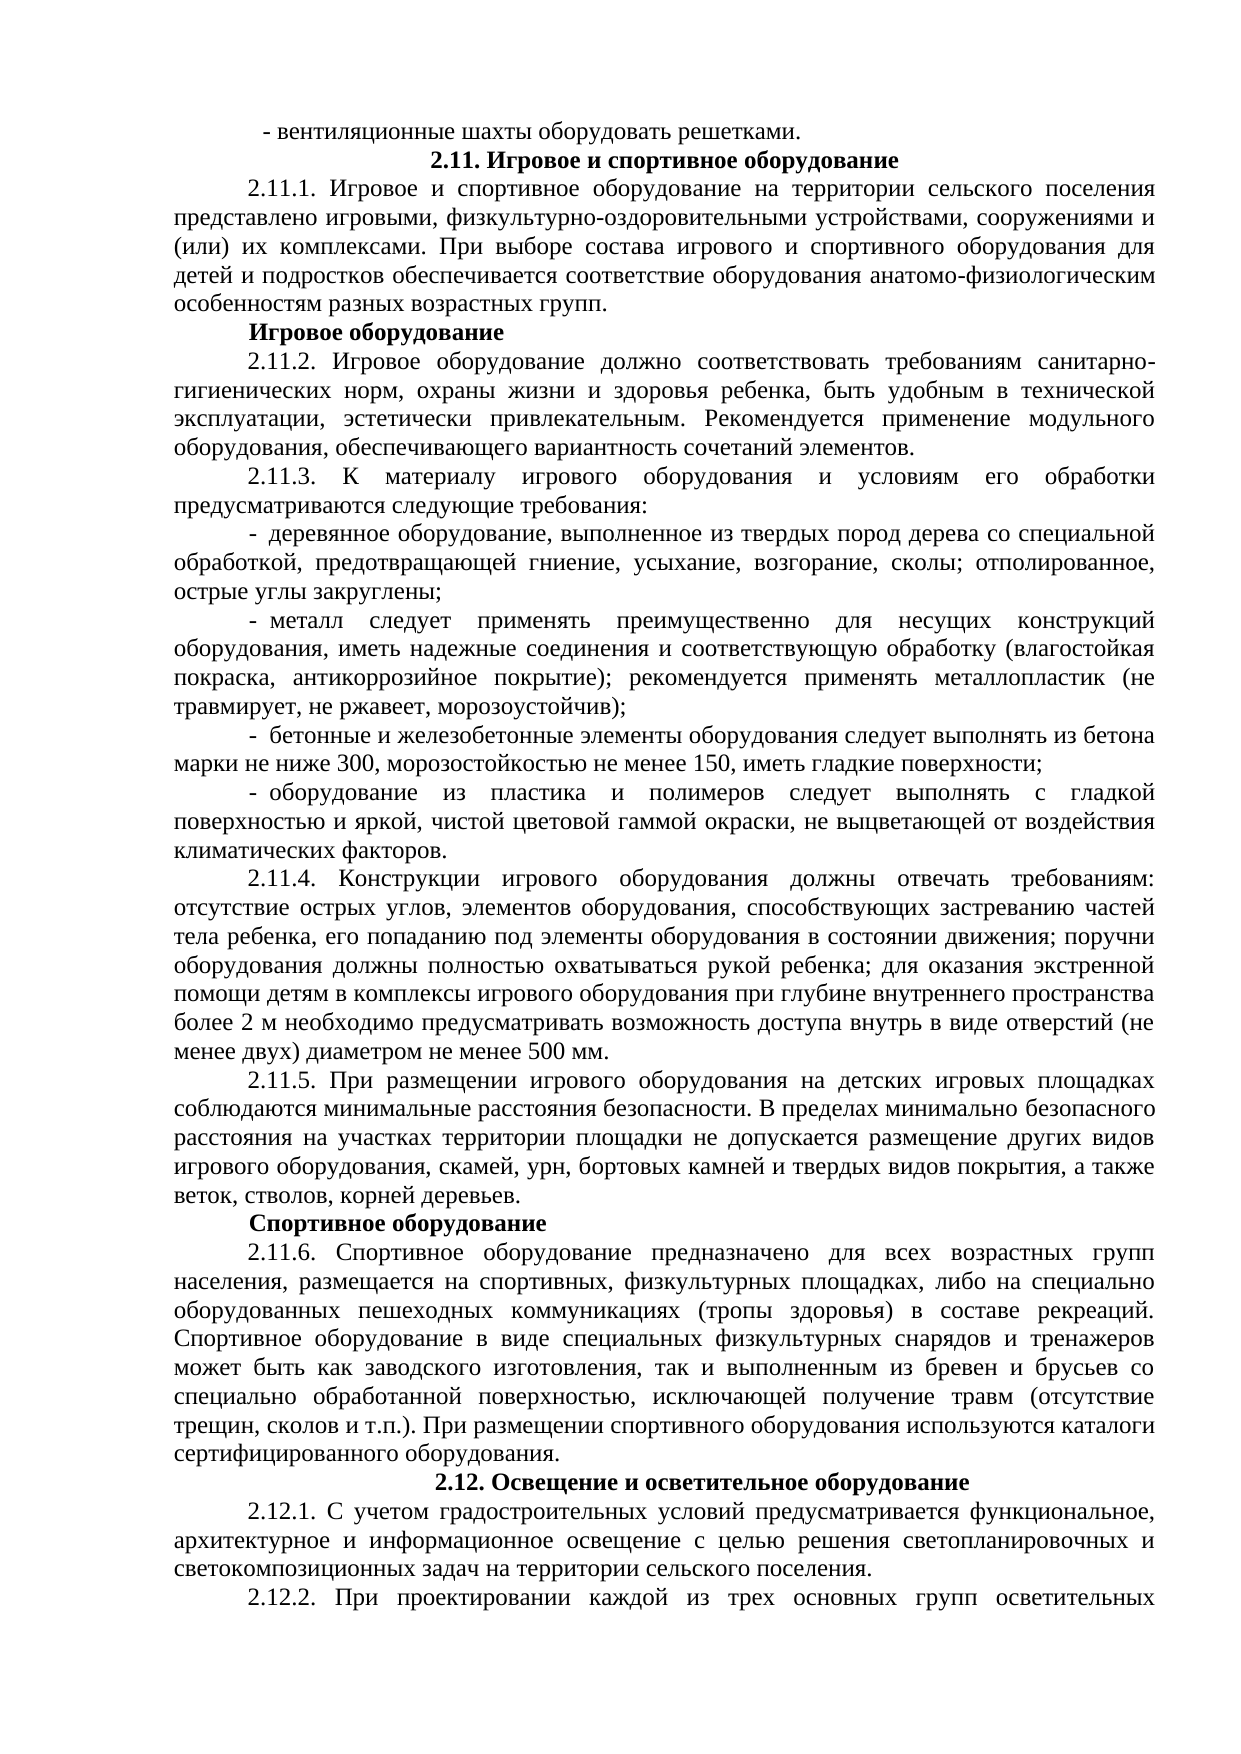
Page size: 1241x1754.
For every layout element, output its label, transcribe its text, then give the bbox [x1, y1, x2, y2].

text Игровое оборудование [173, 317, 1156, 346]
text 2.11. Игровое и спортивное оборудование [173, 145, 1156, 173]
text 2.11.4. Конструкции игрового оборудования должны отвечать требованиям: отсутствие острых углов, элементов оборудования, способствующих застреванию частей тела ребенка, его попаданию под элементы оборудования в состоянии движения; поручни оборудования должны полностью охватываться рукой ребенка; для оказания экстренной помощи детям в комплексы игрового оборудования при глубине внутреннего пространства более 2 м необходимо предусматривать возможность доступа внутрь в виде отверстий (не менее двух) диаметром не менее 500 мм. [173, 863, 1156, 1065]
text 2.12.1. С учетом градостроительных условий предусматривается функциональное, архитектурное и информационное освещение с целью решения светопланировочных и светокомпозиционных задач на территории сельского поселения. [173, 1496, 1156, 1582]
text 2.11.5. При размещении игрового оборудования на детских игровых площадках соблюдаются минимальные расстояния безопасности. В пределах минимально безопасного расстояния на участках территории площадки не допускается размещение других видов игрового оборудования, скамей, урн, бортовых камней и твердых видов покрытия, а также веток, стволов, корней деревьев. [173, 1065, 1156, 1208]
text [173, 1582, 1156, 1611]
list бетонные и железобетонные элементы оборудования следует выполнять из бетона марки не ниже 300, морозостойкостью не менее 150, иметь гладкие поверхности; [173, 720, 1156, 777]
list металл следует применять преимущественно для несущих конструкций оборудования, иметь надежные соединения и соответствующую обработку (влагостойкая покраска, антикоррозийное покрытие); рекомендуется применять металлопластик (не травмирует, не ржавеет, морозоустойчив); [173, 605, 1156, 720]
list оборудование из пластика и полимеров следует выполнять с гладкой поверхностью и яркой, чистой цветовой гаммой окраски, не выцветающей от воздействия климатических факторов. [173, 777, 1156, 863]
text 2.11.6. Спортивное оборудование предназначено для всех возрастных групп населения, размещается на спортивных, физкультурных площадках, либо на специально оборудованных пешеходных коммуникациях (тропы здоровья) в составе рекреаций. Спортивное оборудование в виде специальных физкультурных снарядов и тренажеров может быть как заводского изготовления, так и выполненным из бревен и брусьев со специально обработанной поверхностью, исключающей получение травм (отсутствие трещин, сколов и т.п.). При размещении спортивного оборудования используются каталоги сертифицированного оборудования. [173, 1237, 1156, 1467]
text 2.12. Освещение и осветительное оборудование [248, 1467, 1156, 1496]
list деревянное оборудование, выполненное из твердых пород дерева со специальной обработкой, предотвращающей гниение, усыхание, возгорание, сколы; отполированное, острые углы закруглены; [173, 518, 1156, 605]
text 2.11.3. К материалу игрового оборудования и условиям его обработки предусматриваются следующие требования: [173, 461, 1156, 518]
text Спортивное оборудование [173, 1208, 1156, 1237]
text 2.11.1. Игровое и спортивное оборудование на территории сельского поселения представлено игровыми, физкультурно-оздоровительными устройствами, сооружениями и (или) их комплексами. При выборе состава игрового и спортивного оборудования для детей и подростков обеспечивается соответствие оборудования анатомо-физиологическим особенностям разных возрастных групп. [173, 173, 1156, 317]
text - вентиляционные шахты оборудовать решетками. [173, 116, 1156, 145]
text 2.11.2. Игровое оборудование должно соответствовать требованиям санитарногигиенических норм, охраны жизни и здоровья ребенка, быть удобным в технической эксплуатации, эстетически привлекательным. Рекомендуется применение модульного оборудования, обеспечивающего вариантность сочетаний элементов. [173, 346, 1156, 461]
